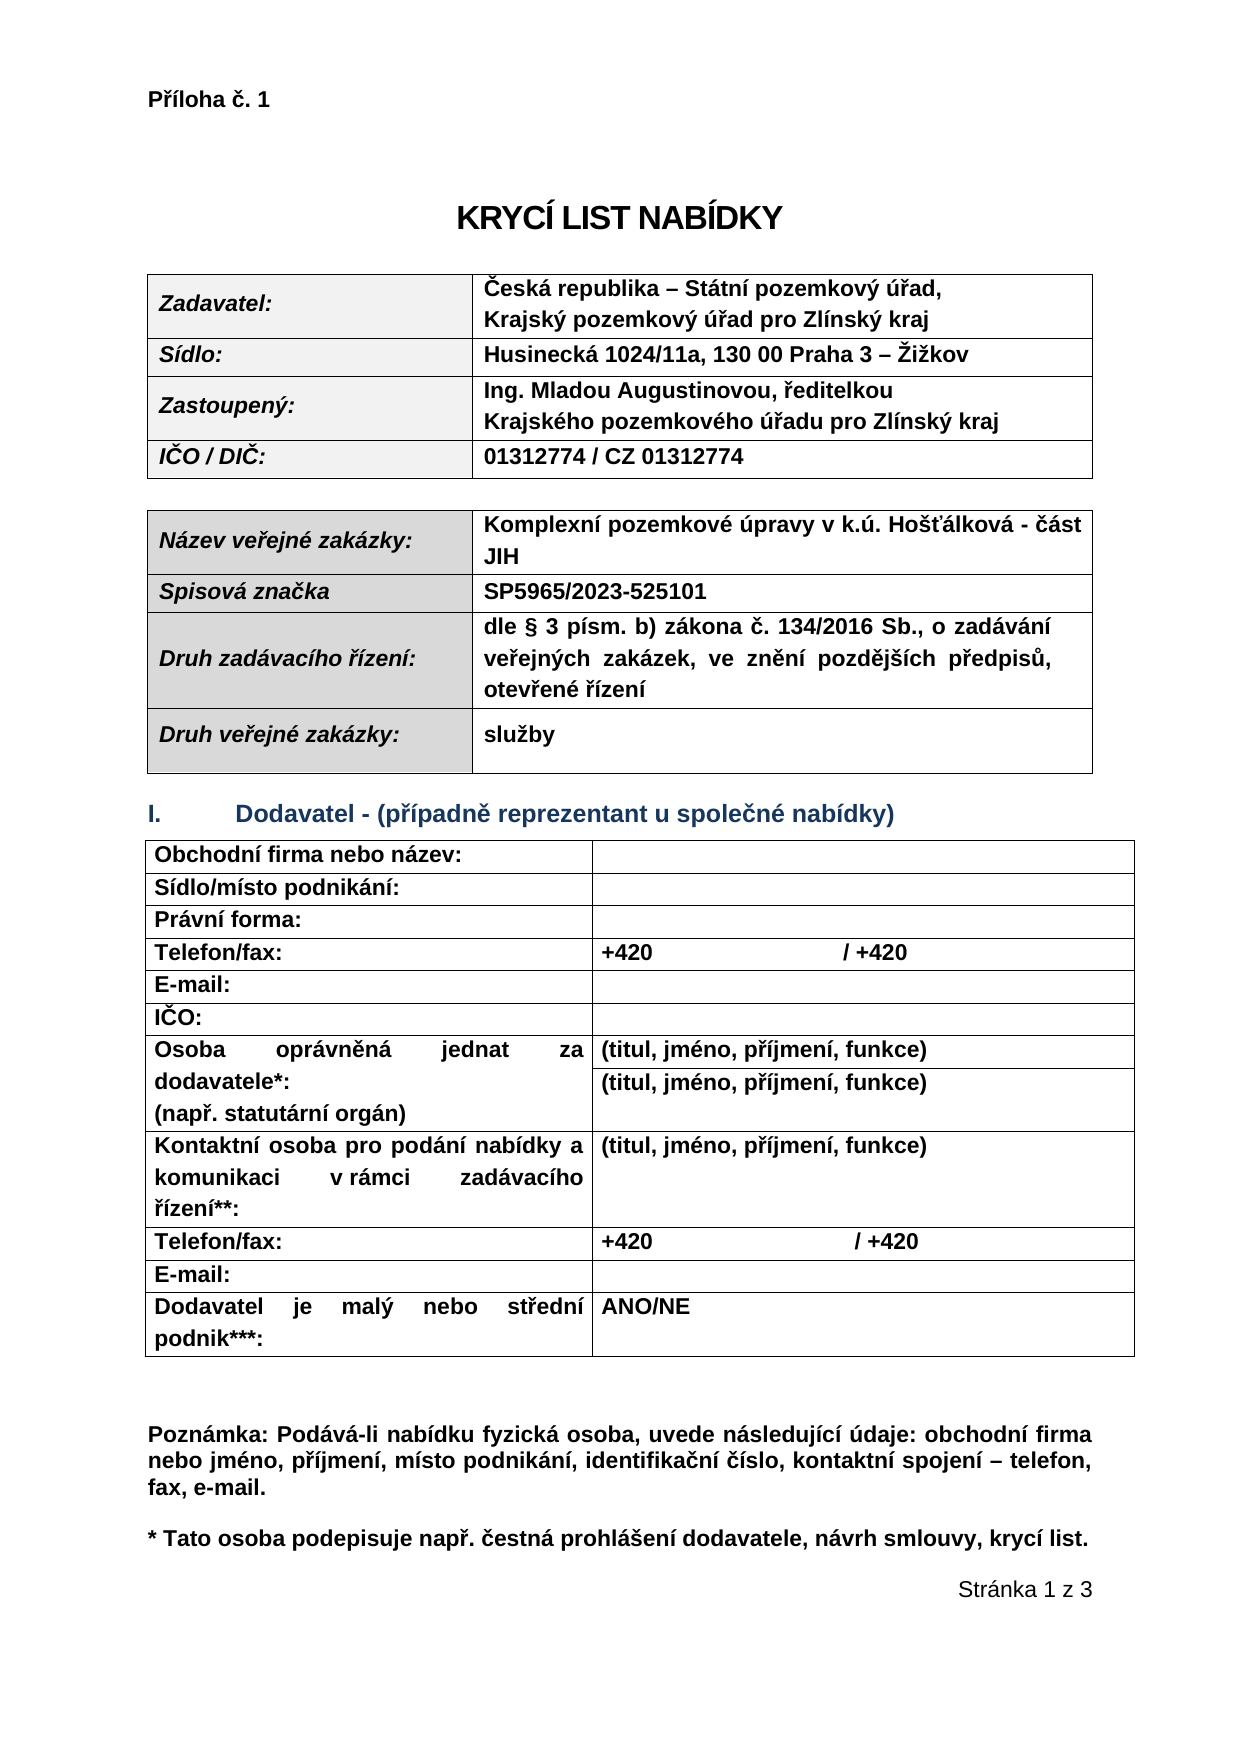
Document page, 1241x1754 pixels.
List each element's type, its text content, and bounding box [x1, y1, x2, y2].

table_header Obchodní firma nebo název: [146, 841, 592, 872]
title Krycí list nabídky [148, 198, 1093, 236]
table_cell [593, 906, 1134, 938]
table_cell (titul, jméno, příjmení, funkce) [593, 1069, 1134, 1131]
table_cell [593, 1261, 1134, 1292]
table_cell Telefon/fax: [146, 939, 592, 970]
table_cell Právní forma: [146, 906, 592, 938]
table_cell Sídlo: [148, 339, 472, 376]
table_header Zadavatel: [148, 275, 472, 338]
table_cell Ing. Mladou Augustinovou, ředitelkou Krajského pozemkového úřadu pro Zlínský kraj [473, 377, 1092, 440]
table_cell E-mail: [146, 971, 592, 1003]
table_cell Osoba oprávněná jednat za dodavatele*: (např. statutární orgán) [146, 1036, 592, 1131]
table_cell Druh zadávacího řízení: [148, 613, 472, 708]
table_cell [593, 971, 1134, 1003]
table_cell Zastoupený: [148, 377, 472, 440]
table_cell Telefon/fax: [146, 1228, 592, 1259]
table_cell Dodavatel je malý nebo střední podnik***: [146, 1293, 592, 1356]
table_cell +420 / +420 [593, 1228, 1134, 1259]
table_cell SP5965/2023-525101 [473, 575, 1092, 612]
table_cell Sídlo/místo podnikání: [146, 874, 592, 905]
table_cell IČO / DIČ: [148, 441, 472, 477]
table_cell IČO: [146, 1004, 592, 1035]
text Poznámka: Podává-li nabídku fyzická osoba, uvede následující údaje: obchodní firma nebo jméno, příjmení, místo podnikání, identifikační číslo, kontaktní spojení – telefon, fax, e-mail. [148, 1421, 1093, 1500]
table_cell (titul, jméno, příjmení, funkce) [593, 1036, 1134, 1068]
table_header Název veřejné zakázky: [148, 511, 472, 574]
table_cell [593, 1004, 1134, 1035]
table_cell Kontaktní osoba pro podání nabídky a komunikaci v rámci zadávacího řízení**: [146, 1132, 592, 1227]
table_cell Husinecká 1024/11a, 130 00 Praha 3 – Žižkov [473, 339, 1092, 376]
table_cell [593, 874, 1134, 905]
table_cell dle § 3 písm. b) zákona č. 134/2016 Sb., o zadávání veřejných zakázek, ve znění pozdějších předpisů, otevřené řízení [473, 613, 1092, 708]
table_cell E-mail: [146, 1261, 592, 1292]
table_header Komplexní pozemkové úpravy v k.ú. Hošťálková - část JIH [473, 511, 1092, 574]
table_cell +420 / +420 [593, 939, 1134, 970]
table_cell 01312774 / CZ 01312774 [473, 441, 1092, 477]
table_header [593, 841, 1134, 872]
table_cell ANO/NE [593, 1293, 1134, 1356]
table_cell služby [473, 709, 1092, 772]
table_cell (titul, jméno, příjmení, funkce) [593, 1132, 1134, 1227]
table_cell Druh veřejné zakázky: [148, 709, 472, 772]
table_cell Spisová značka [148, 575, 472, 612]
subtitle Dodavatel - (případně reprezentant u společné nabídky) [148, 798, 1093, 827]
table_header Česká republika – Státní pozemkový úřad, Krajský pozemkový úřad pro Zlínský kraj [473, 275, 1092, 338]
text * Tato osoba podepisuje např. čestná prohlášení dodavatele, návrh smlouvy, krycí list. [148, 1525, 1093, 1552]
